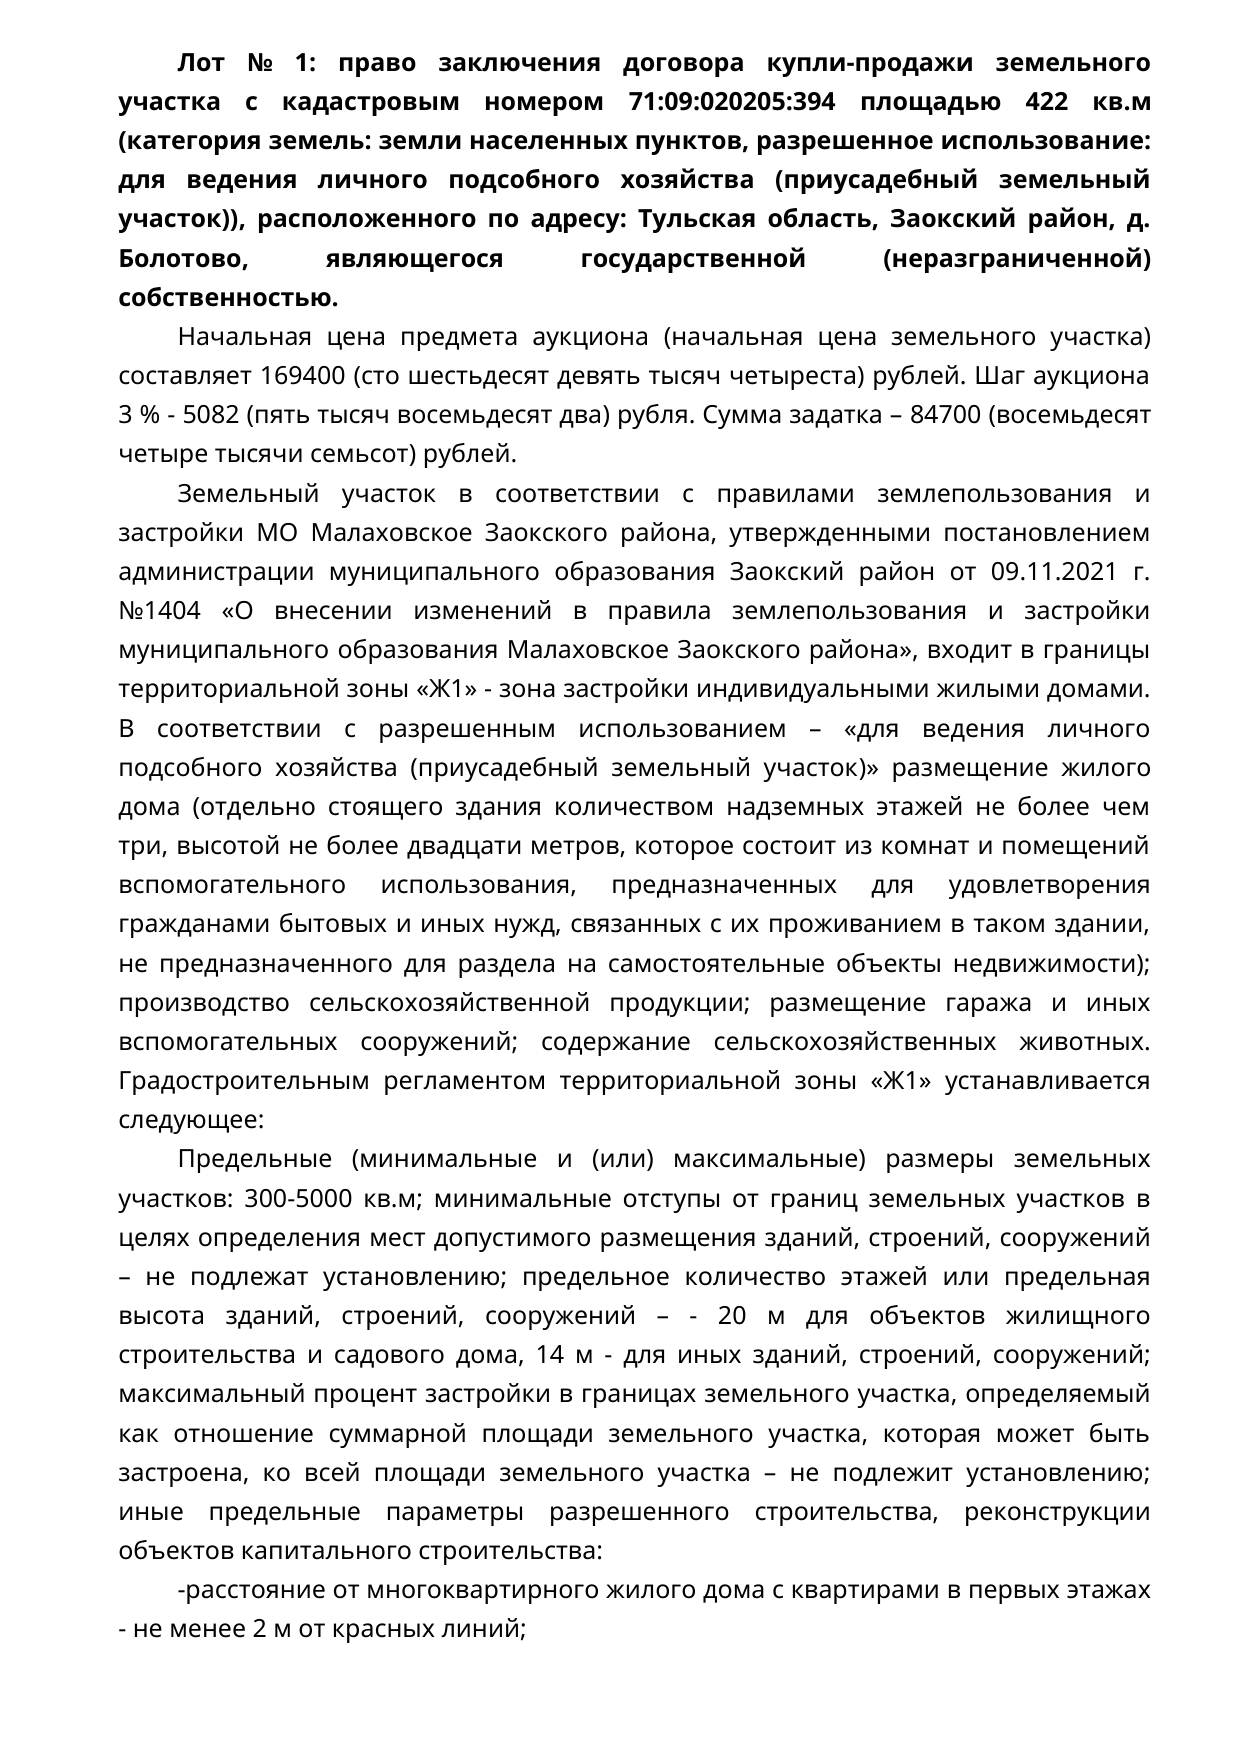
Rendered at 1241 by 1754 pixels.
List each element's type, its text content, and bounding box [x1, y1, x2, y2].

text Лот № 1: право заключения договора купли-продажи земельного участка с кадастровым номером 71:09:020205:394 площадью 422 кв.м (категория земель: земли населенных пунктов, разрешенное использование: для ведения личного подсобного хозяйства (приусадебный земельный участок)), расположенного по адресу: Тульская область, Заокский район, д. Болотово, являющегося государственной (неразграниченной) собственностью. [118, 44, 1152, 313]
text Предельные (минимальные и (или) максимальные) размеры земельных участков: 300-5000 кв.м; минимальные отступы от границ земельных участков в целях определения мест допустимого размещения зданий, строений, сооружений – не подлежат установлению; предельное количество этажей или предельная высота зданий, строений, сооружений – - 20 м для объектов жилищного строительства и садового дома, 14 м - для иных зданий, строений, сооружений; максимальный процент застройки в границах земельного участка, определяемый как отношение суммарной площади земельного участка, которая может быть застроена, ко всей площади земельного участка – не подлежит установлению; иные предельные параметры разрешенного строительства, реконструкции объектов капитального строительства: [118, 1141, 1152, 1567]
text -расстояние от многоквартирного жилого дома с квартирами в первых этажах - не менее 2 м от красных линий; [118, 1572, 1152, 1645]
text Начальная цена предмета аукциона (начальная цена земельного участка) составляет 169400 (сто шестьдесят девять тысяч четыреста) рублей. Шаг аукциона 3 % - 5082 (пять тысяч восемьдесят два) рубля. Сумма задатка – 84700 (восемьдесят четыре тысячи семьсот) рублей. [118, 318, 1152, 470]
text Земельный участок в соответствии с правилами землепользования и застройки МО Малаховское Заокского района, утвержденными постановлением администрации муниципального образования Заокский район от 09.11.2021 г. №1404 «О внесении изменений в правила землепользования и застройки муниципального образования Малаховское Заокского района», входит в границы территориальной зоны «Ж1» - зона застройки индивидуальными жилыми домами. В соответствии с разрешенным использованием – «для ведения личного подсобного хозяйства (приусадебный земельный участок)» размещение жилого дома (отдельно стоящего здания количеством надземных этажей не более чем три, высотой не более двадцати метров, которое состоит из комнат и помещений вспомогательного использования, предназначенных для удовлетворения гражданами бытовых и иных нужд, связанных с их проживанием в таком здании, не предназначенного для раздела на самостоятельные объекты недвижимости); производство сельскохозяйственной продукции; размещение гаража и иных вспомогательных сооружений; содержание сельскохозяйственных животных. Градостроительным регламентом территориальной зоны «Ж1» устанавливается следующее: [118, 475, 1152, 1136]
